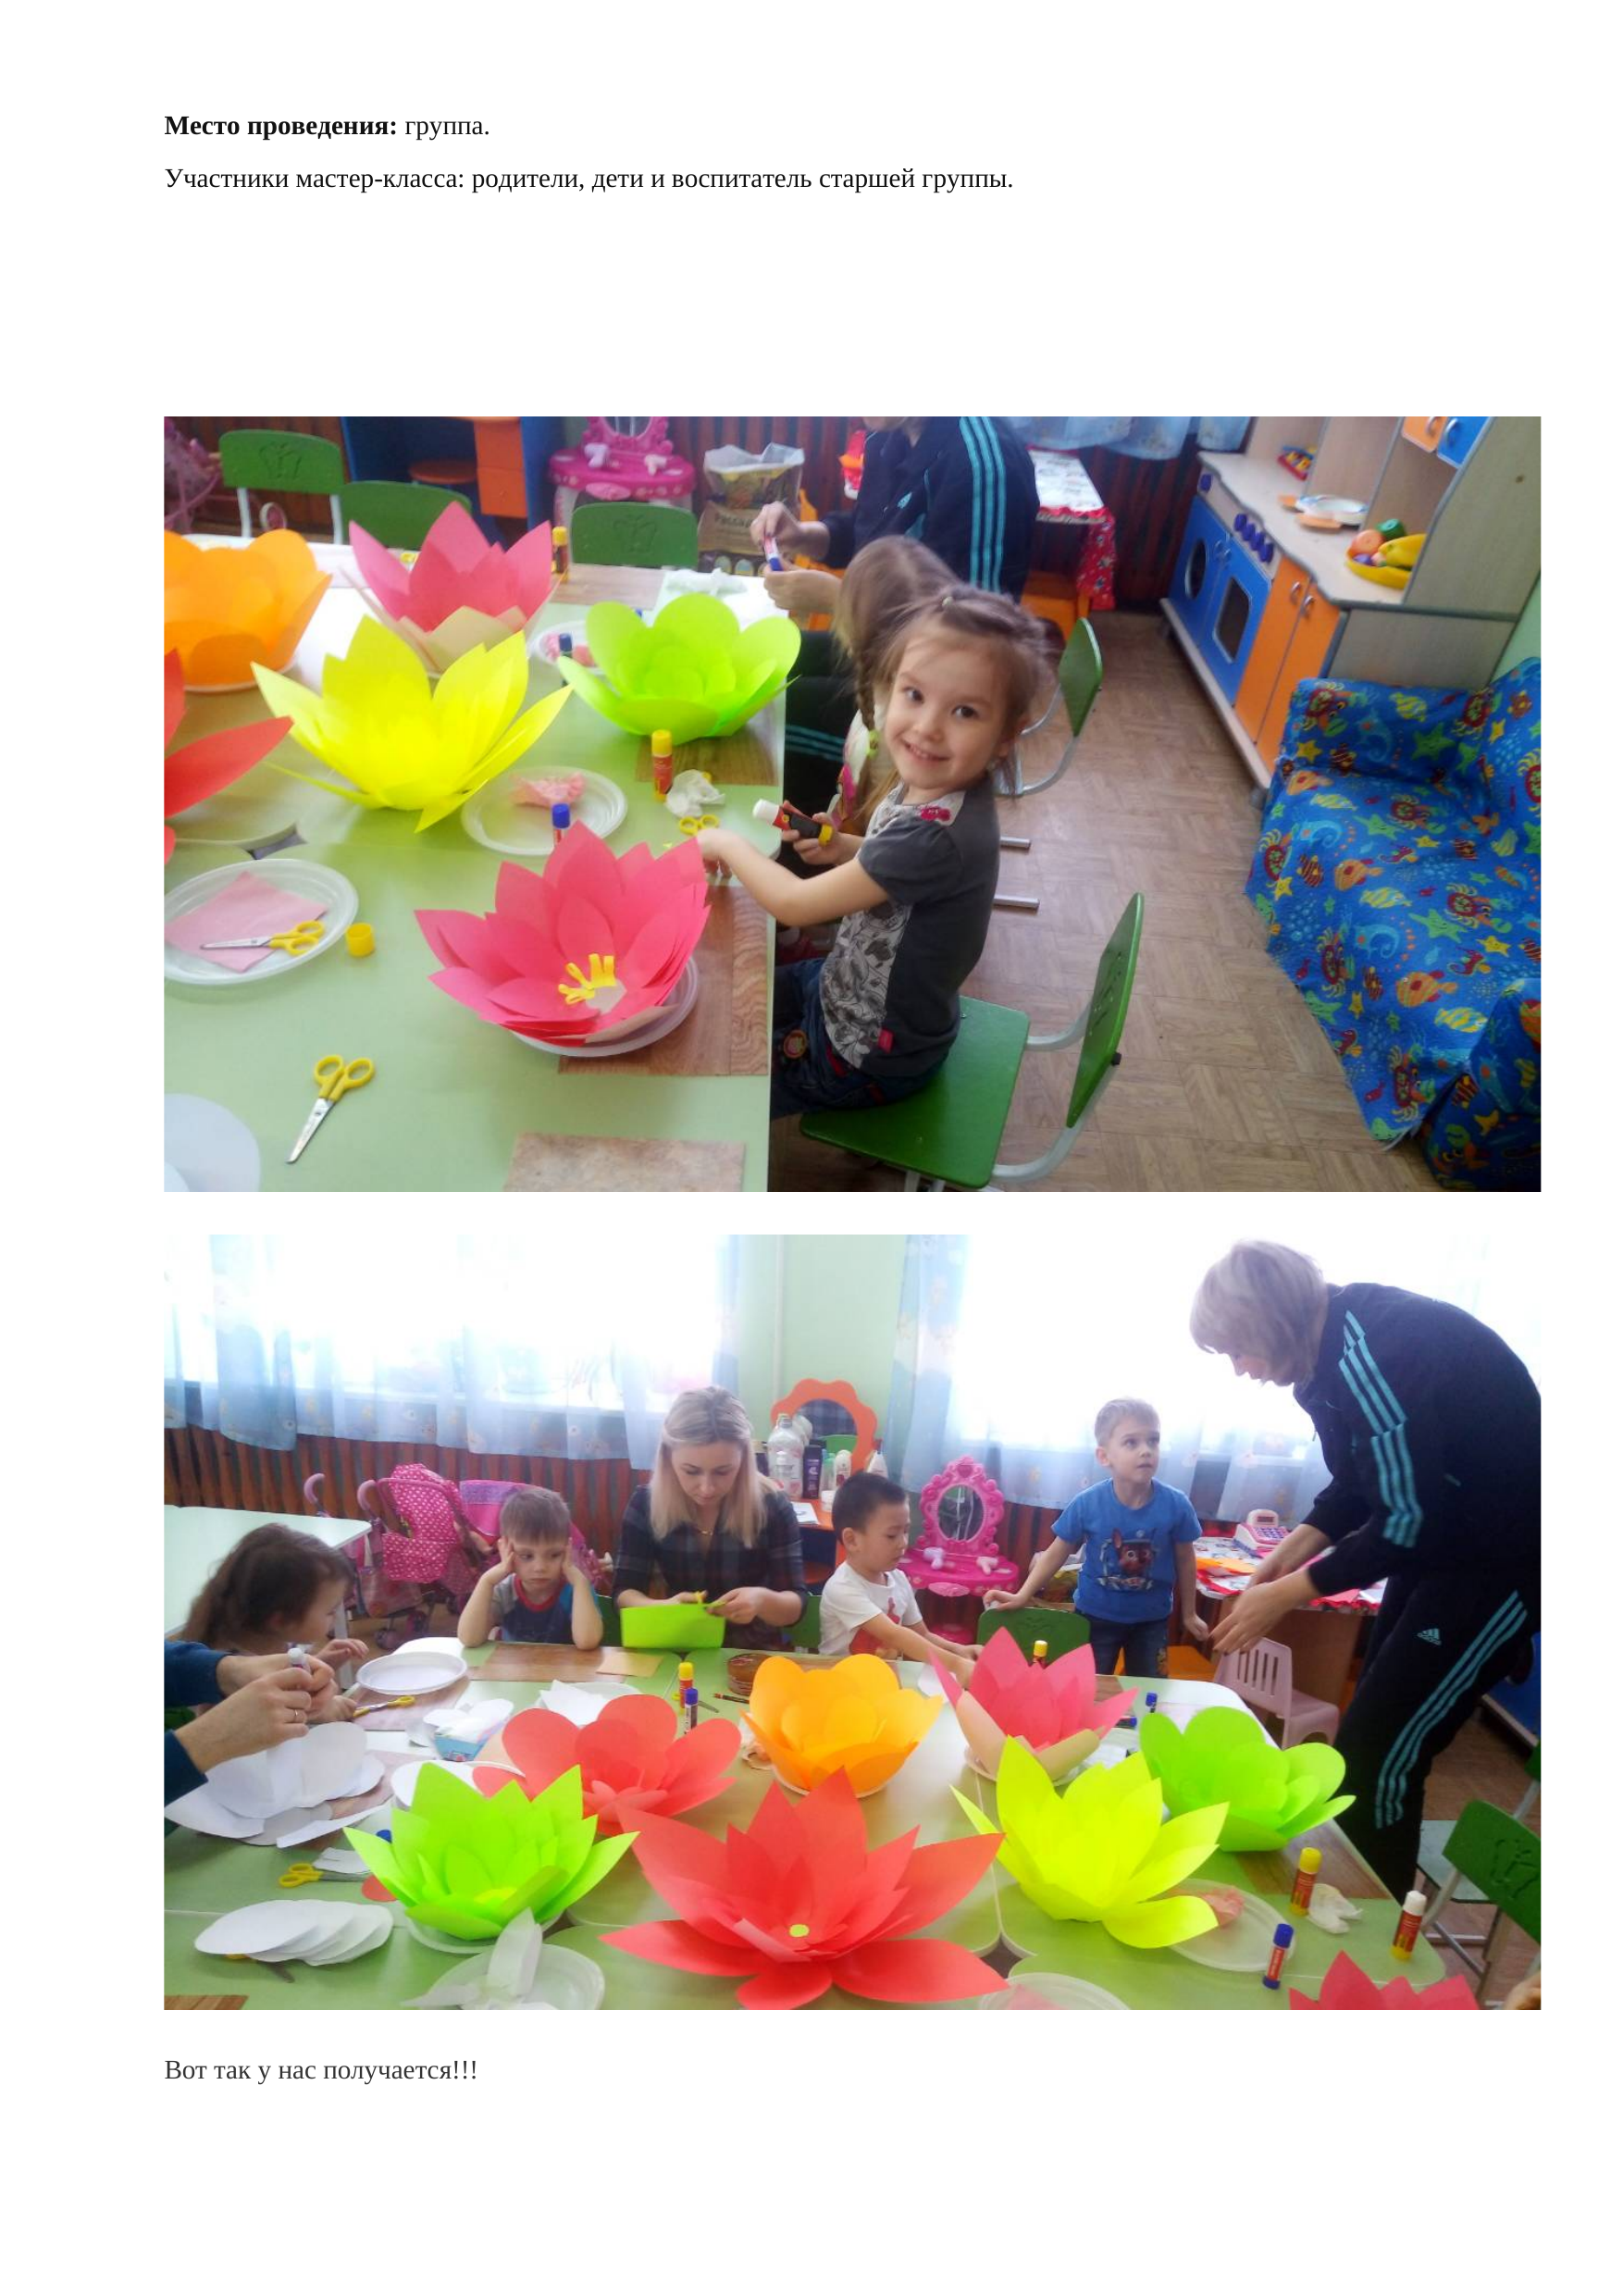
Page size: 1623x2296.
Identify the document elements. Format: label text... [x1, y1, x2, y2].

picture [164, 1235, 1542, 2010]
text Участники мастер-класса: родители, дети и воспитатель старшей группы. [164, 162, 1541, 193]
text Вот так у нас получается!!! [164, 2054, 1541, 2084]
text Место проведения: группа. [164, 109, 1541, 141]
picture [164, 416, 1542, 1192]
